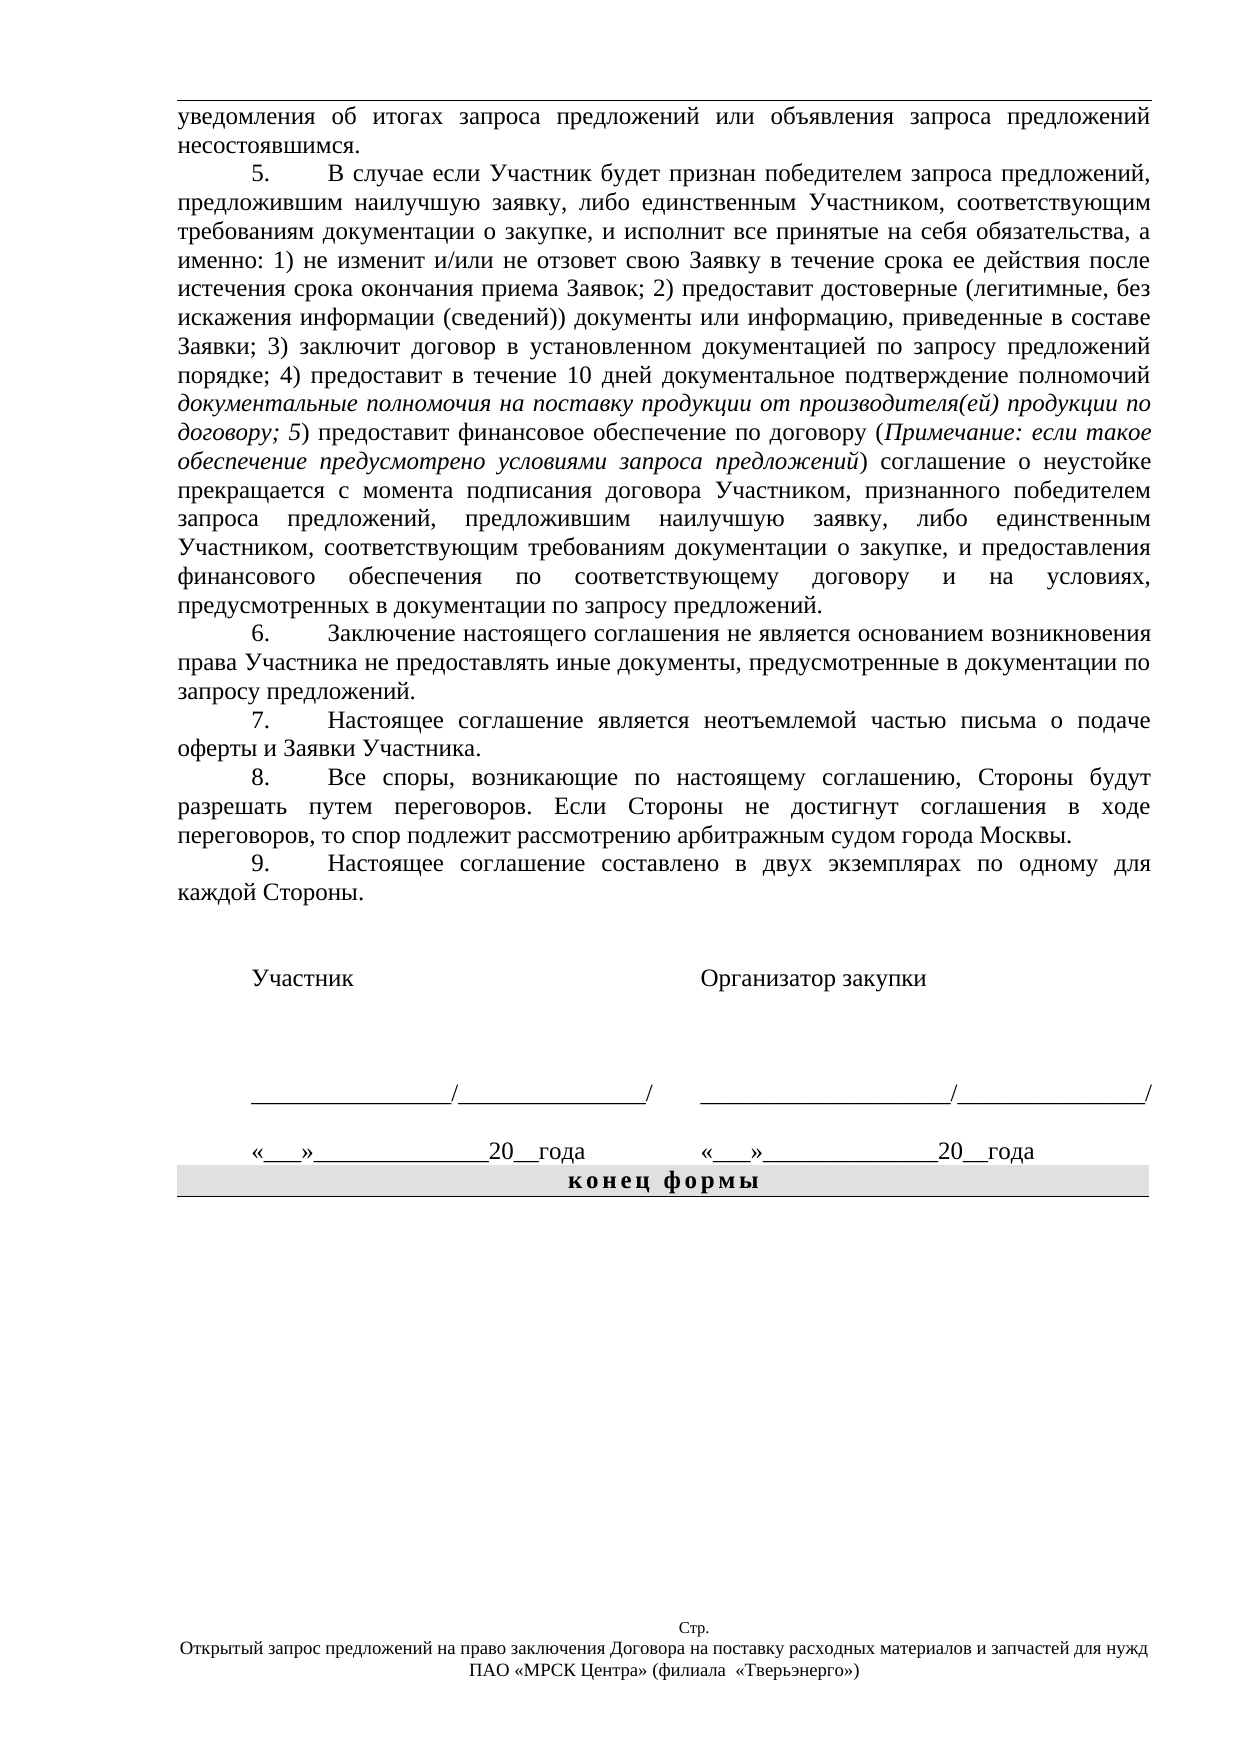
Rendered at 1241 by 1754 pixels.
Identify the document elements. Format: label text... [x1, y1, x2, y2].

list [177, 101, 1152, 158]
list Настоящее соглашение составлено в двух экземплярах по одному для каждой Стороны. [177, 848, 1152, 906]
list Настоящее соглашение является неотъемлемой частью письма о подаче оферты и Заявки Участника. [177, 705, 1152, 762]
text конец формы [177, 1165, 1149, 1196]
table_header Организатор закупки [689, 964, 1163, 992]
list Все споры, возникающие по настоящему соглашению, Стороны будут разрешать путем переговоров. Если Стороны не достигнут соглашения в ходе переговоров, то спор подлежит рассмотрению арбитражным судом города Москвы. [177, 762, 1152, 848]
list В случае если Участник будет признан победителем запроса предложений, предложившим наилучшую заявку, либо единственным Участником, соответствующим требованиям документации о закупке, и исполнит все принятые на себя обязательства, а именно: 1) не изменит и/или не отзовет свою Заявку в течение срока ее действия после истечения срока окончания приема Заявок; 2) предоставит достоверные (легитимные, без искажения информации (сведений)) документы или информацию, приведенные в составе Заявки; 3) заключит договор в установленном документацией по запросу предложений порядке; 4) предоставит в течение 10 дней документальное подтверждение полномочий документальные полномочия на поставку продукции от производителя(ей) продукции по договору; 5) предоставит финансовое обеспечение по договору (Примечание: если такое обеспечение предусмотрено условиями запроса предложений) соглашение о неустойке прекращается с момента подписания договора Участником, признанного победителем запроса предложений, предложившим наилучшую заявку, либо единственным Участником, соответствующим требованиям документации о закупке, и предоставления финансового обеспечения по соответствующему договору и на условиях, предусмотренных в документации по запросу предложений. [177, 158, 1152, 618]
table_cell ________________/_______________/ «___»______________20__года [240, 992, 689, 1165]
table_cell ____________________/_______________/ «___»______________20__года [689, 992, 1163, 1165]
list Заключение настоящего соглашения не является основанием возникновения права Участника не предоставлять иные документы, предусмотренные в документации по запросу предложений. [177, 618, 1152, 705]
table_header Участник [240, 964, 689, 992]
